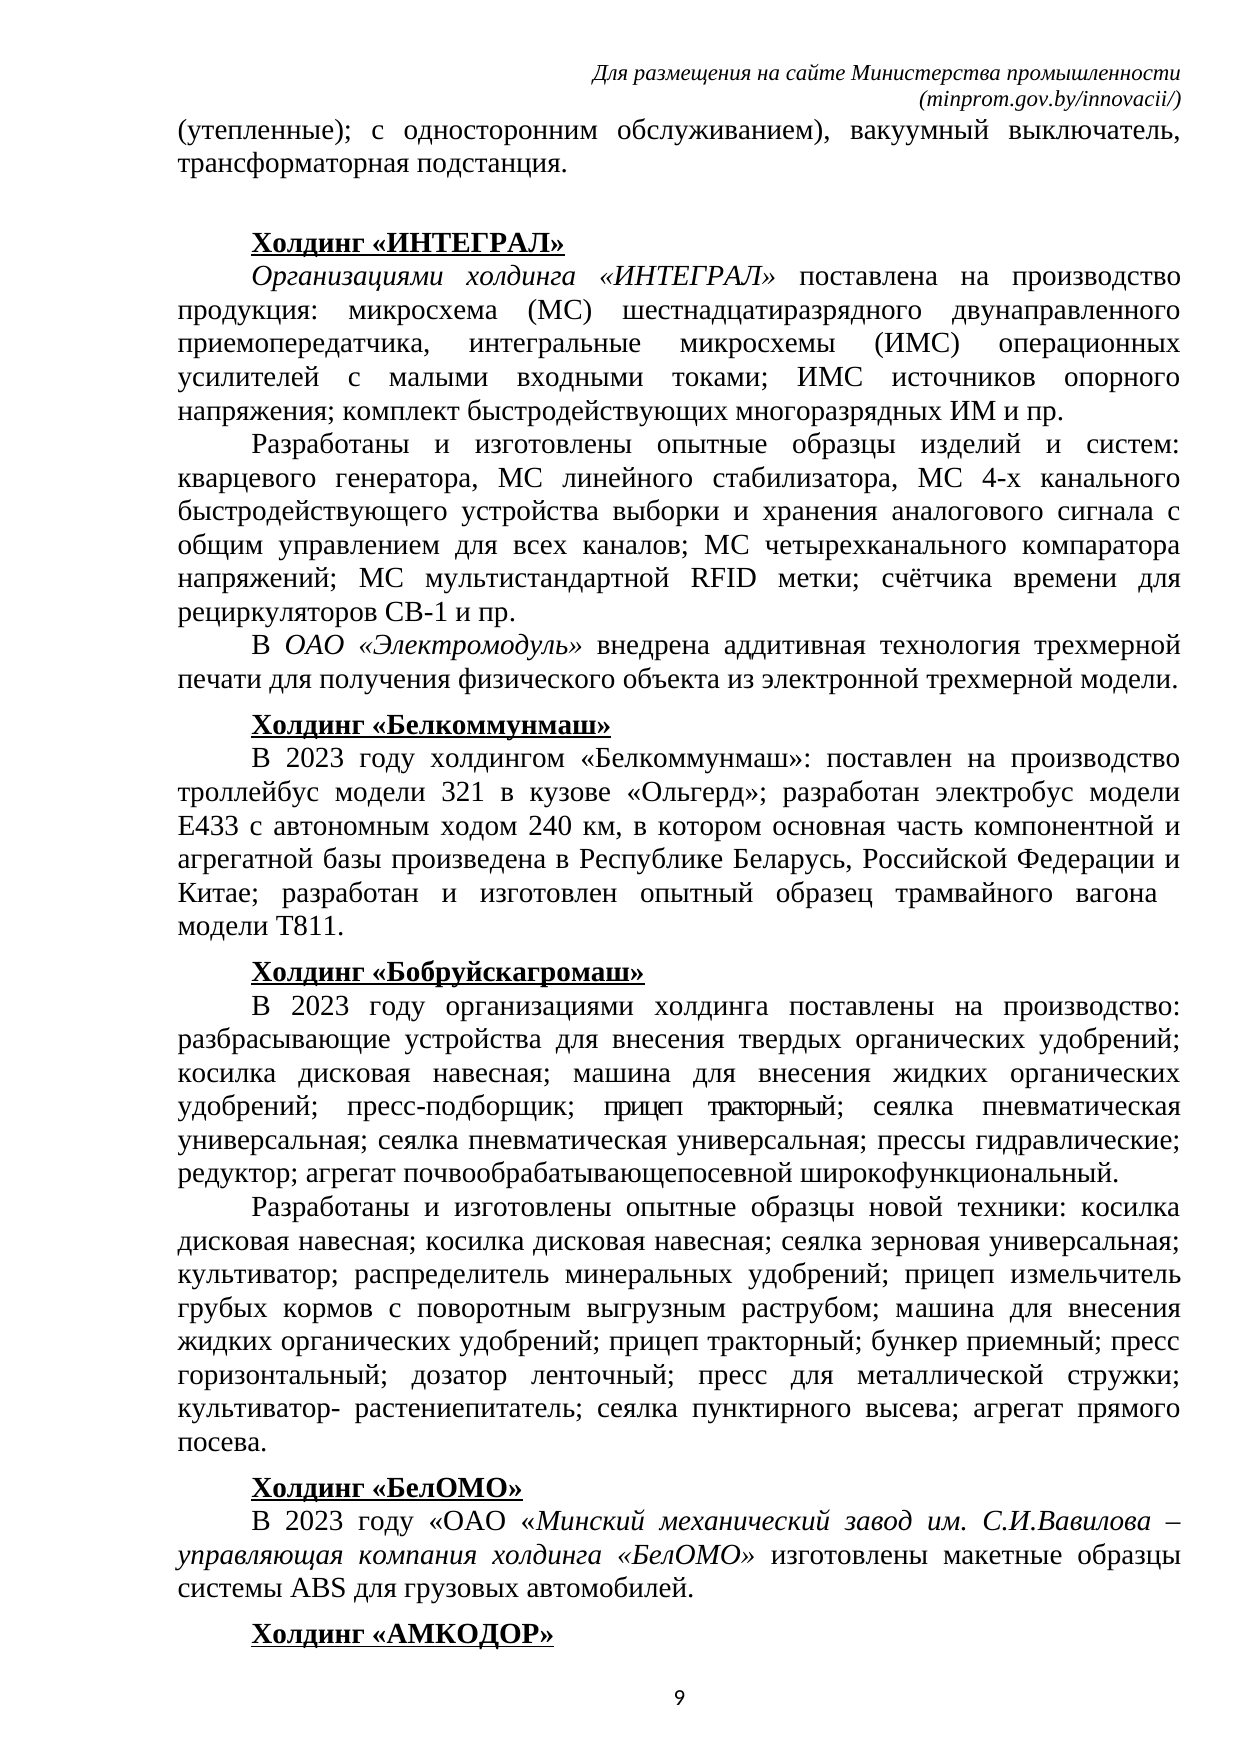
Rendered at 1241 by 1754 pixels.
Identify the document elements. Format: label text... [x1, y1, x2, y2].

text Холдинг «ИНТЕГРАЛ» [177, 225, 1181, 258]
text Холдинг «Бобруйскагромаш» [177, 954, 1181, 988]
text Холдинг «БелОМО» [177, 1470, 1181, 1503]
text Холдинг «Белкоммунмаш» [251, 707, 1181, 741]
text В ОАО «Электромодуль» внедрена аддитивная технология трехмерной печати для получения физического объекта из электронной трехмерной модели. [177, 627, 1181, 694]
text Разработаны и изготовлены опытные образцы новой техники: косилка дисковая навесная; косилка дисковая навесная; сеялка зерновая универсальная; культиватор; распределитель минеральных удобрений; прицеп измельчитель грубых кормов с поворотным выгрузным раструбом; машина для внесения жидких органических удобрений; прицеп тракторный; бункер приемный; пресс горизонтальный; дозатор ленточный; пресс для металлической стружки; культиватор- растениепитатель; сеялка пунктирного высева; агрегат прямого посева. [177, 1189, 1181, 1457]
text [177, 112, 1181, 179]
text В 2023 году «ОАО «Минский механический завод им. С.И.Вавилова – управляющая компания холдинга «БелОМО» изготовлены макетные образцы системы ABS для грузовых автомобилей. [177, 1503, 1181, 1604]
text Разработаны и изготовлены опытные образцы изделий и систем: кварцевого генератора, МС линейного стабилизатора, МС 4-х канального быстродействующего устройства выборки и хранения аналогового сигнала с общим управлением для всех каналов; МС четырехканального компаратора напряжений; МС мультистандартной RFID метки; счётчика времени для рециркуляторов СВ-1 и пр. [177, 426, 1181, 627]
list В 2023 году холдингом «Белкоммунмаш»: поставлен на производство троллейбус модели 321 в кузове «Ольгерд»; разработан электробус модели Е433 с автономным ходом 240 км, в котором основная часть компонентной и агрегатной базы произведена в Республике Беларусь, Российской Федерации и Китае; разработан и изготовлен опытный образец трамвайного вагона модели Т811. [177, 741, 1181, 942]
text Холдинг «АМКОДОР» [177, 1617, 1181, 1650]
text Организациями холдинга «ИНТЕГРАЛ» поставлена на производство продукция: микросхема (МС) шестнадцатиразрядного двунаправленного приемопередатчика, интегральные микросхемы (ИМС) операционных усилителей с малыми входными токами; ИМС источников опорного напряжения; комплект быстродействующих многоразрядных ИМ и пр. [177, 258, 1181, 426]
text В 2023 году организациями холдинга поставлены на производство: разбрасывающие устройства для внесения твердых органических удобрений; косилка дисковая навесная; машина для внесения жидких органических удобрений; пресс-подборщик; прицеп тракторный; сеялка пневматическая универсальная; сеялка пневматическая универсальная; прессы гидравлические; редуктор; агрегат почвообрабатывающепосевной широкофункциональный. [177, 988, 1181, 1189]
